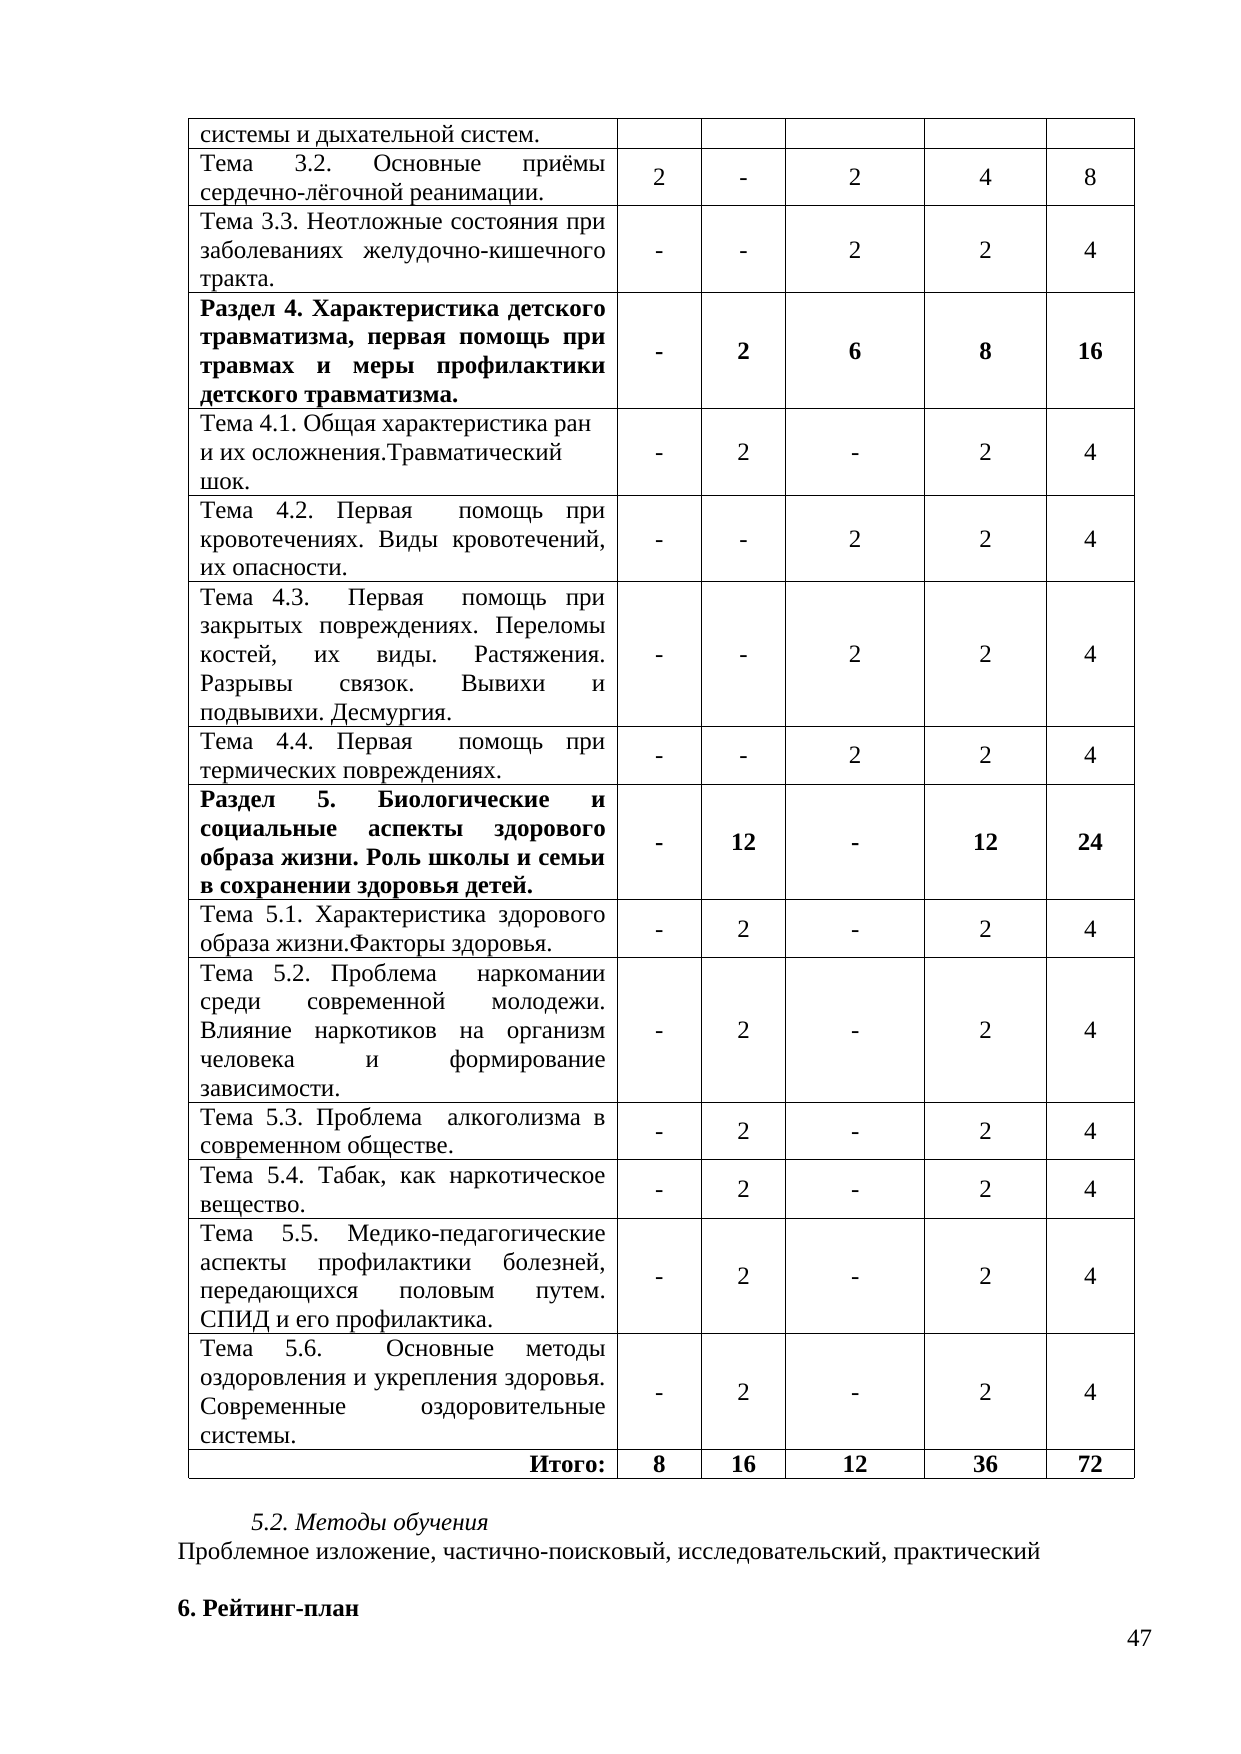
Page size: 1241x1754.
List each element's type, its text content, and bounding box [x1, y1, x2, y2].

table_cell - [786, 958, 924, 1101]
table_cell 24 [1047, 785, 1134, 899]
table_cell - [618, 1334, 701, 1448]
table_cell 2 [925, 119, 1046, 147]
table_cell 2 [925, 1334, 1046, 1448]
table_cell - [702, 119, 785, 147]
table_cell - [618, 727, 701, 783]
table_cell Тема 5.1. Характеристика здорового образа жизни.Факторы здоровья. [189, 900, 617, 957]
table_cell 2 [702, 958, 785, 1101]
table_cell 2 [925, 206, 1046, 292]
table_cell 2 [786, 496, 924, 581]
table_cell 2 [786, 582, 924, 726]
table_cell - [618, 900, 701, 957]
table_cell - [702, 727, 785, 783]
table_cell 2 [702, 409, 785, 494]
table_cell - [786, 1219, 924, 1333]
table_cell 16 [702, 1450, 785, 1478]
table_cell Тема 5.2. Проблема наркомании среди современной молодежи. Влияние наркотиков на организм человека и формирование зависимости. [189, 958, 617, 1101]
table_cell 4 [1047, 582, 1134, 726]
table_cell 4 [1047, 206, 1134, 292]
text 5.2. Методы обучения [177, 1507, 1152, 1536]
table_cell - [702, 149, 785, 205]
table_cell 2 [786, 727, 924, 783]
text Проблемное изложение, частично-поисковый, исследовательский, практический [177, 1536, 1152, 1564]
table_cell Итого: [189, 1450, 617, 1478]
table_cell 4 [925, 149, 1046, 205]
table_cell 2 [925, 1219, 1046, 1333]
table_cell Тема 5.3. Проблема алкоголизма в современном обществе. [189, 1103, 617, 1159]
table_cell Раздел 5. Биологические и социальные аспекты здорового образа жизни. Роль школы и семьи в сохранении здоровья детей. [189, 785, 617, 899]
table_cell 2 [702, 1219, 785, 1333]
table_cell 2 [925, 727, 1046, 783]
table_cell 2 [925, 900, 1046, 957]
table_cell 2 [702, 1160, 785, 1217]
table_cell 36 [925, 1450, 1046, 1478]
table_cell - [618, 1219, 701, 1333]
table_cell 2 [786, 206, 924, 292]
table_cell - [702, 582, 785, 726]
table_cell 8 [925, 293, 1046, 408]
table_cell 4 [1047, 496, 1134, 581]
table_cell Тема 5.6. Основные методы оздоровления и укрепления здоровья. Современные оздоровительные системы. [189, 1334, 617, 1448]
table_cell Тема 3.3. Неотложные состояния при заболеваниях желудочно-кишечного тракта. [189, 206, 617, 292]
table_cell 2 [925, 1160, 1046, 1217]
table_cell 4 [1047, 727, 1134, 783]
table_cell 4 [1047, 1219, 1134, 1333]
table_cell Тема 4.2. Первая помощь при кровотечениях. Виды кровотечений, их опасности. [189, 496, 617, 581]
table_cell - [618, 1160, 701, 1217]
table_cell - [786, 1103, 924, 1159]
table_cell - [618, 206, 701, 292]
table_cell - [786, 785, 924, 899]
table_cell 2 [618, 119, 701, 147]
table_cell Тема 4.4. Первая помощь при термических повреждениях. [189, 727, 617, 783]
table_cell 6 [786, 293, 924, 408]
table_cell 12 [925, 785, 1046, 899]
table_cell Раздел 4. Характеристика детского травматизма, первая помощь при травмах и меры профилактики детского травматизма. [189, 293, 617, 408]
table_cell 4 [1047, 1334, 1134, 1448]
table_cell 2 [925, 496, 1046, 581]
table_cell - [786, 900, 924, 957]
table_cell 12 [702, 785, 785, 899]
table_cell 2 [925, 958, 1046, 1101]
table_cell - [618, 958, 701, 1101]
table_cell 12 [786, 1450, 924, 1478]
table_cell - [618, 409, 701, 494]
table_cell Тема 5.5. Медико-педагогические аспекты профилактики болезней, передающихся половым путем. СПИД и его профилактика. [189, 1219, 617, 1333]
table_cell 2 [702, 1334, 785, 1448]
table_cell 2 [702, 293, 785, 408]
table_cell 4 [1047, 1160, 1134, 1217]
table_cell 4 [1047, 1103, 1134, 1159]
table_cell - [786, 1160, 924, 1217]
table_cell - [618, 1103, 701, 1159]
table_cell 2 [786, 149, 924, 205]
table_cell - [618, 582, 701, 726]
table_cell - [786, 1334, 924, 1448]
table_cell Тема 4.3. Первая помощь при закрытых повреждениях. Переломы костей, их виды. Растяжения. Разрывы связок. Вывихи и подвывихи. Десмургия. [189, 582, 617, 726]
table_cell - [702, 206, 785, 292]
table_cell 2 [925, 409, 1046, 494]
table_cell - [702, 496, 785, 581]
table_cell 4 [1047, 409, 1134, 494]
table_cell 16 [1047, 293, 1134, 408]
table_cell 2 [702, 1103, 785, 1159]
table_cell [189, 119, 617, 147]
table_cell Тема 3.2. Основные приёмы сердечно-лёгочной реанимации. [189, 149, 617, 205]
table_cell - [786, 409, 924, 494]
table_cell Тема 5.4. Табак, как наркотическое вещество. [189, 1160, 617, 1217]
table_cell 4 [1047, 900, 1134, 957]
table_cell 4 [1047, 958, 1134, 1101]
table_cell 72 [1047, 1450, 1134, 1478]
table_cell 8 [618, 1450, 701, 1478]
table_cell - [618, 293, 701, 408]
table_cell Тема 4.1. Общая характеристика ран и их осложнения.Травматический шок. [189, 409, 617, 494]
text 6. Рейтинг-план [177, 1593, 1152, 1622]
table_cell - [786, 119, 924, 147]
table_cell 2 [925, 1103, 1046, 1159]
table_cell 2 [618, 149, 701, 205]
table_cell 8 [1047, 149, 1134, 205]
table_cell 2 [925, 582, 1046, 726]
table_cell 2 [702, 900, 785, 957]
table_cell - [618, 496, 701, 581]
table_cell - [618, 785, 701, 899]
table_cell 4 [1047, 119, 1134, 147]
